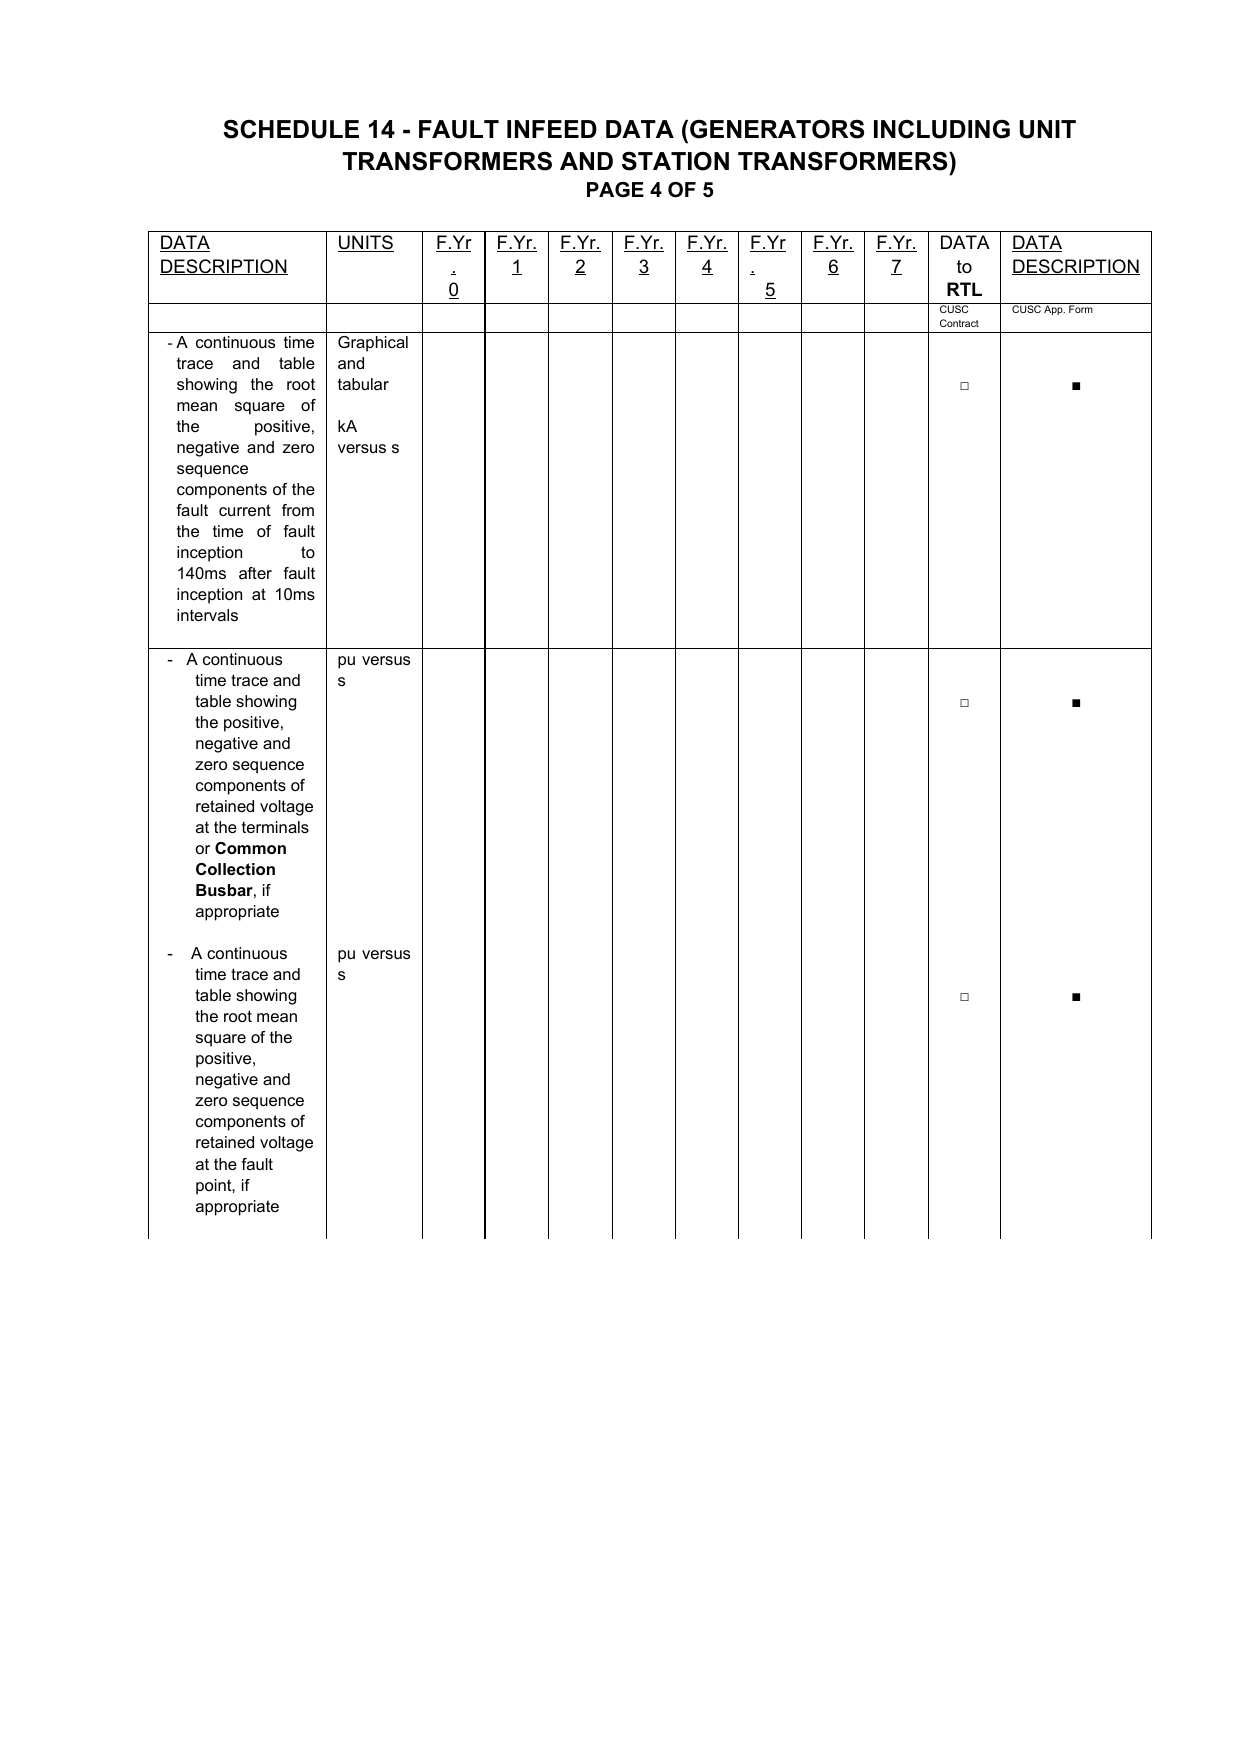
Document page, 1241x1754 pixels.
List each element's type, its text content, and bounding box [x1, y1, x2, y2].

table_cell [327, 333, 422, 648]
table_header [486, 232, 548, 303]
text SCHEDULE 14 - FAULT INFEED DATA (GENERATORS INCLUDING UNIT TRANSFORMERS AND STATION TRANSFORMERS) [148, 115, 1152, 175]
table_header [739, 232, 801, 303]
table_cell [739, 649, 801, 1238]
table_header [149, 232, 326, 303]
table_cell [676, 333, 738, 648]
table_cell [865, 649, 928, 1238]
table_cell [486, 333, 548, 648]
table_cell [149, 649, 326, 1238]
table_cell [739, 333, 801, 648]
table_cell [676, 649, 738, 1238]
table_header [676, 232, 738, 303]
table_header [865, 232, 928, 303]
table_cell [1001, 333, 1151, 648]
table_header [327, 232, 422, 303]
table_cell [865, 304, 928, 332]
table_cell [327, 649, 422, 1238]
text PAGE 4 OF 5 [148, 178, 1152, 202]
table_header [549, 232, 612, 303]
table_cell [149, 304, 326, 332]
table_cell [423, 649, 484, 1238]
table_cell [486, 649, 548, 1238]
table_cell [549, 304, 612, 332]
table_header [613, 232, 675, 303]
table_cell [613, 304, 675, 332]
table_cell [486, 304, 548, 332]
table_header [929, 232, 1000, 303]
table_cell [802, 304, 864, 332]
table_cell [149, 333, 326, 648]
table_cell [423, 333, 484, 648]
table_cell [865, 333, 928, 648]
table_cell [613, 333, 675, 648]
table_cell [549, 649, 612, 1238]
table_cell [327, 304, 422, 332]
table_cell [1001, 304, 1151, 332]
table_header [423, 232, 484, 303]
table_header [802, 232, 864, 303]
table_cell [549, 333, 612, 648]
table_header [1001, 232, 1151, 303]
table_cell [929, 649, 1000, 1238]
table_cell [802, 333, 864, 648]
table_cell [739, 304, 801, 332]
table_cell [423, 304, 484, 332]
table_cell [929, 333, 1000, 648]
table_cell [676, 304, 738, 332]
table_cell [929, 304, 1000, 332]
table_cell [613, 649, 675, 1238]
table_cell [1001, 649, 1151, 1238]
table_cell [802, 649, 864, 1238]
